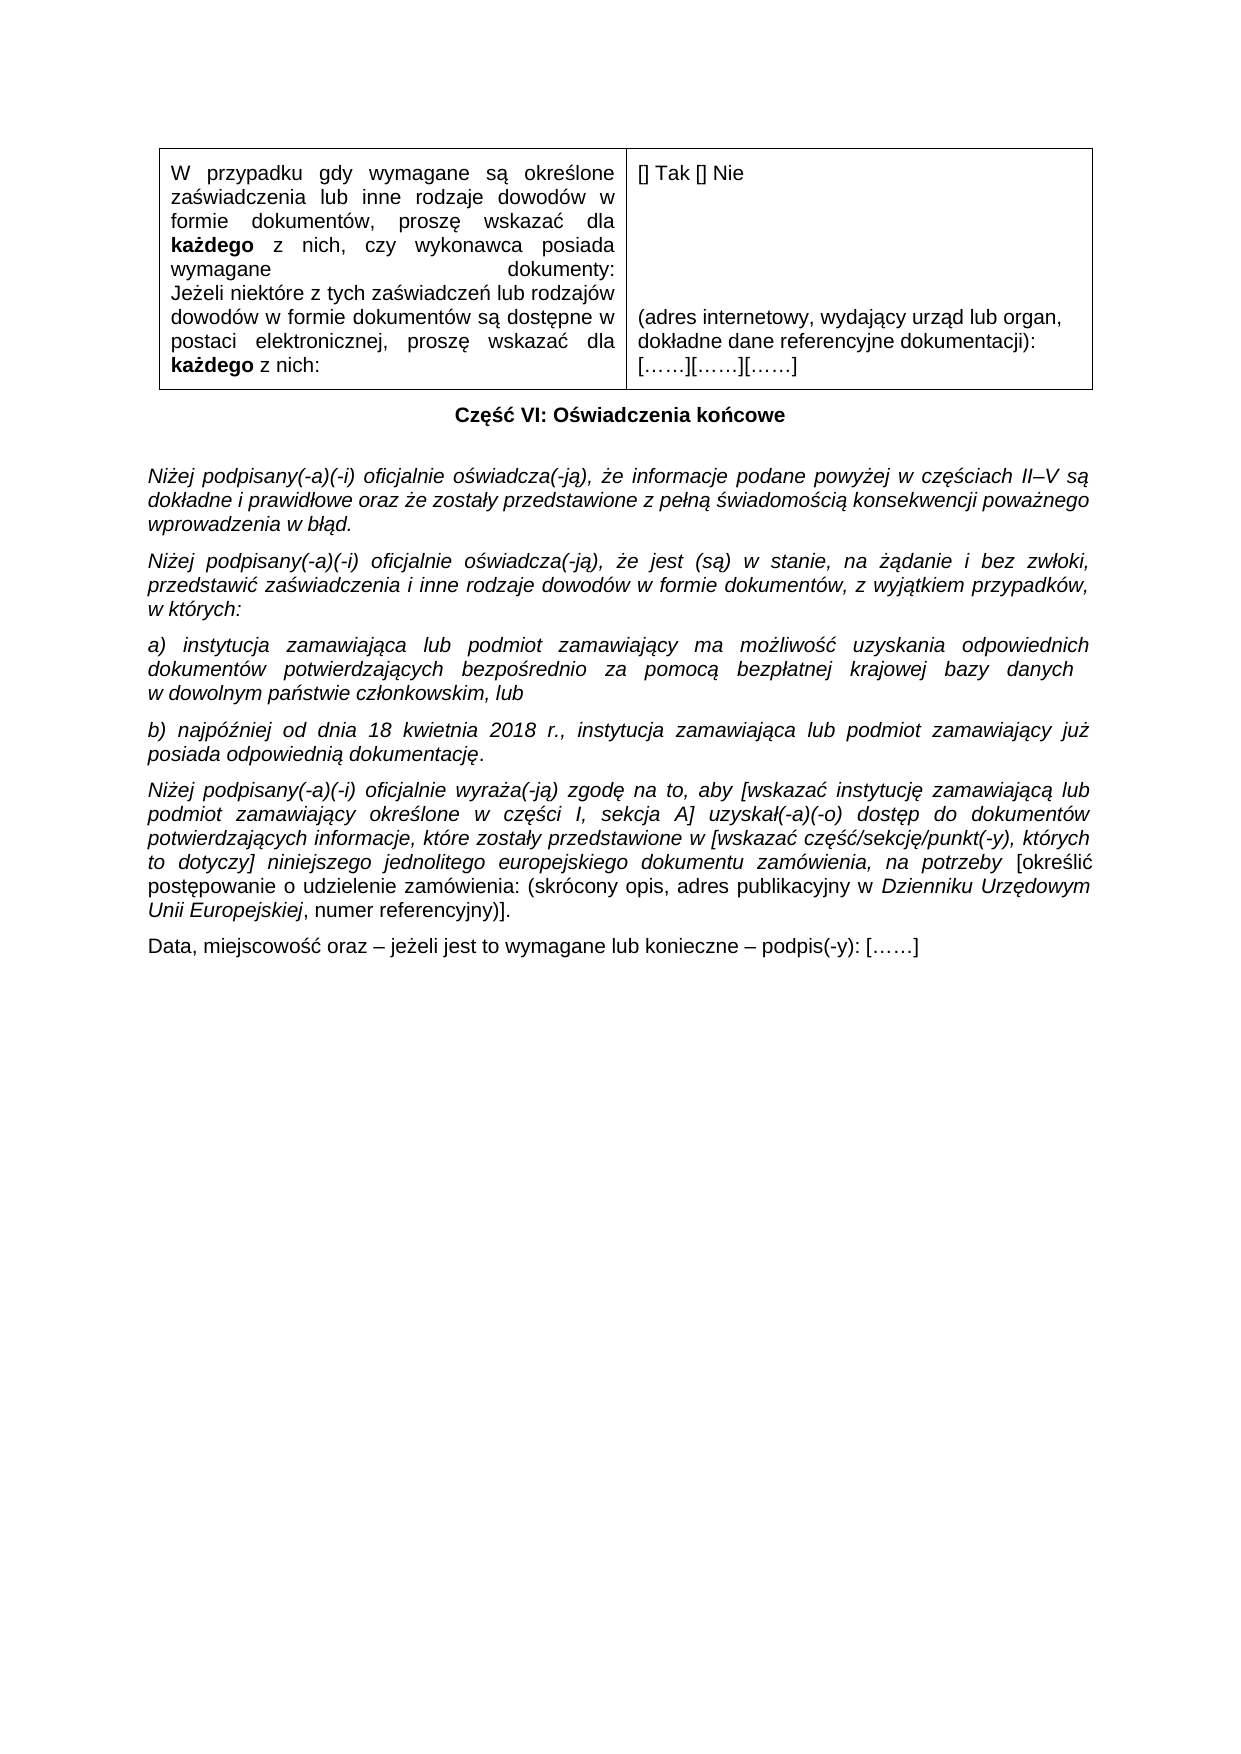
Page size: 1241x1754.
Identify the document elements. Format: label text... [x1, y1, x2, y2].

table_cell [160, 149, 626, 389]
text Data, miejscowość oraz – jeżeli jest to wymagane lub konieczne – podpis(-y): [……] [148, 934, 1093, 958]
text Niżej podpisany(-a)(-i) oficjalnie oświadcza(-ją), że informacje podane powyżej w częściach II–V są dokładne i prawidłowe oraz że zostały przedstawione z pełną świadomością konsekwencji poważnego wprowadzenia w błąd. [148, 464, 1093, 536]
text b) najpóźniej od dnia 18 kwietnia 2018 r., instytucja zamawiająca lub podmiot zamawiający już posiada odpowiednią dokumentację. [148, 717, 1093, 765]
text Część VI: Oświadczenia końcowe [148, 403, 1093, 427]
text Niżej podpisany(-a)(-i) oficjalnie wyraża(-ją) zgodę na to, aby [wskazać instytucję zamawiającą lub podmiot zamawiający określone w części I, sekcja A] uzyskał(-a)(-o) dostęp do dokumentów potwierdzających informacje, które zostały przedstawione w [wskazać część/sekcję/punkt(-y), których to dotyczy] niniejszego jednolitego europejskiego dokumentu zamówienia, na potrzeby [określić postępowanie o udzielenie zamówienia: (skrócony opis, adres publikacyjny w Dzienniku Urzędowym Unii Europejskiej, numer referencyjny)]. [148, 778, 1093, 922]
text Niżej podpisany(-a)(-i) oficjalnie oświadcza(-ją), że jest (są) w stanie, na żądanie i bez zwłoki, przedstawić zaświadczenia i inne rodzaje dowodów w formie dokumentów, z wyjątkiem przypadków, w których: [148, 549, 1093, 621]
text a) instytucja zamawiająca lub podmiot zamawiający ma możliwość uzyskania odpowiednich dokumentów potwierdzających bezpośrednio za pomocą bezpłatnej krajowej bazy danych w dowolnym państwie członkowskim, lub [148, 633, 1093, 705]
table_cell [627, 149, 1092, 389]
